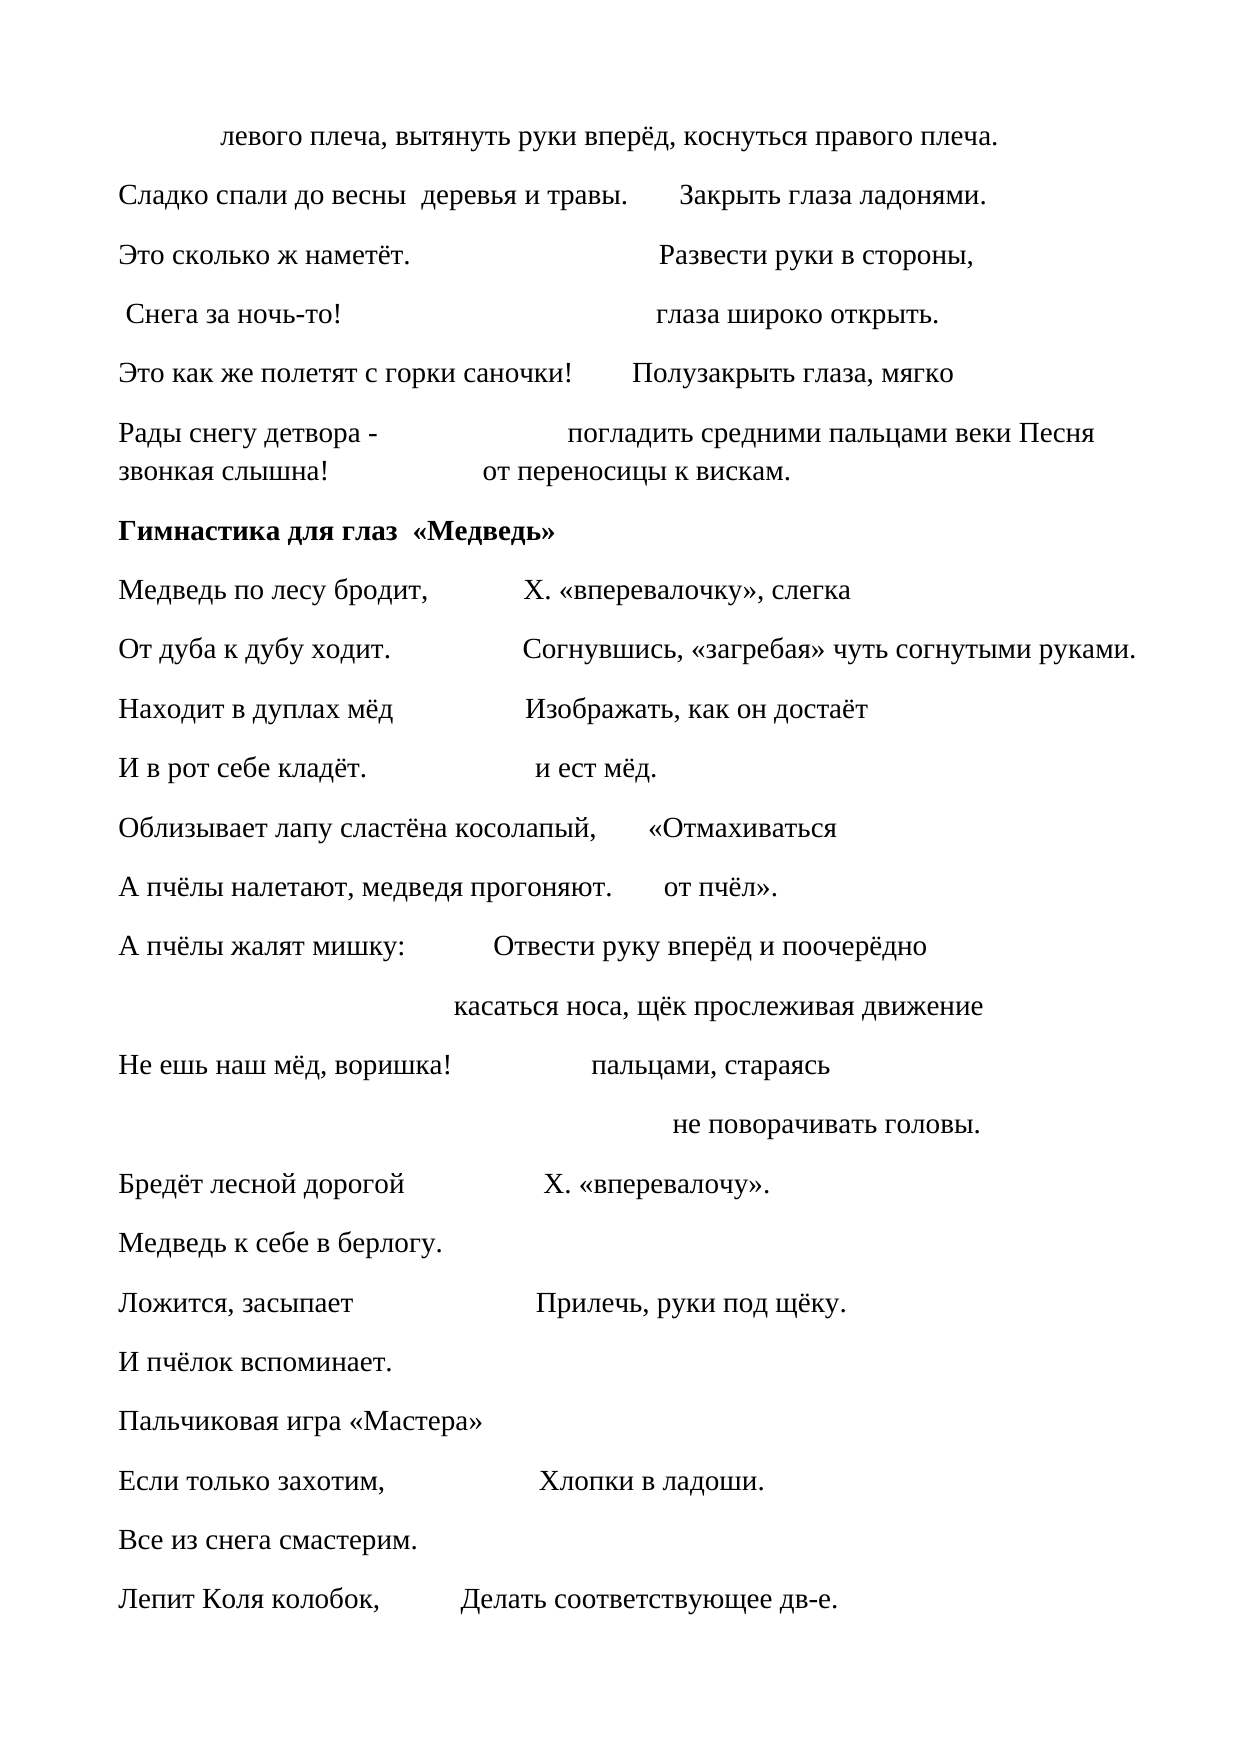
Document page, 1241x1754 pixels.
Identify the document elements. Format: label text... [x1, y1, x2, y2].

text А пчёлы налетают, медведя прогоняют. от пчёл». [118, 869, 1152, 903]
text Все из снега смастерим. [118, 1522, 1152, 1556]
text касаться носа, щёк прослеживая движение [118, 988, 1152, 1021]
text Сладко спали до весны деревья и травы. Закрыть глаза ладонями. [118, 177, 1152, 211]
text Ложится, засыпает Прилечь, руки под щёку. [118, 1285, 1152, 1318]
text Пальчиковая игра «Мастера» [118, 1403, 1152, 1437]
text не поворачивать головы. [118, 1107, 1152, 1140]
text А пчёлы жалят мишку: Отвести руку вперёд и поочерёдно [118, 928, 1152, 962]
text Находит в дуплах мёд Изображать, как он достаёт [118, 691, 1152, 724]
text Облизывает лапу сластёна косолапый, «Отмахиваться [118, 810, 1152, 843]
text Лепит Коля колобок, Делать соответствующее дв-е. [118, 1582, 1152, 1615]
text Если только захотим, Хлопки в ладоши. [118, 1463, 1152, 1496]
text Это как же полетят с горки саночки! Полузакрыть глаза, мягко [118, 356, 1152, 389]
text От дуба к дубу ходит. Согнувшись, «загребая» чуть согнутыми руками. [118, 632, 1152, 665]
text Бредёт лесной дорогой Х. «вперевалочу». [118, 1166, 1152, 1199]
text И пчёлок вспоминает. [118, 1344, 1152, 1378]
text Снега за ночь-то! глаза широко открыть. [118, 296, 1152, 330]
text Гимнастика для глаз «Медведь» [118, 513, 1152, 546]
text Это сколько ж наметёт. Развести руки в стороны, [118, 237, 1152, 270]
text Медведь к себе в берлогу. [118, 1225, 1152, 1259]
text Не ешь наш мёд, воришка! пальцами, стараясь [118, 1047, 1152, 1081]
text Медведь по лесу бродит, Х. «вперевалочку», слегка [118, 572, 1152, 606]
text Рады снегу детвора - погладить средними пальцами веки Песня звонкая слышна! от переносицы к вискам. [118, 415, 1152, 487]
text И в рот себе кладёт. и ест мёд. [118, 750, 1152, 784]
text левого плеча, вытянуть руки вперёд, коснуться правого плеча. [118, 118, 1152, 152]
